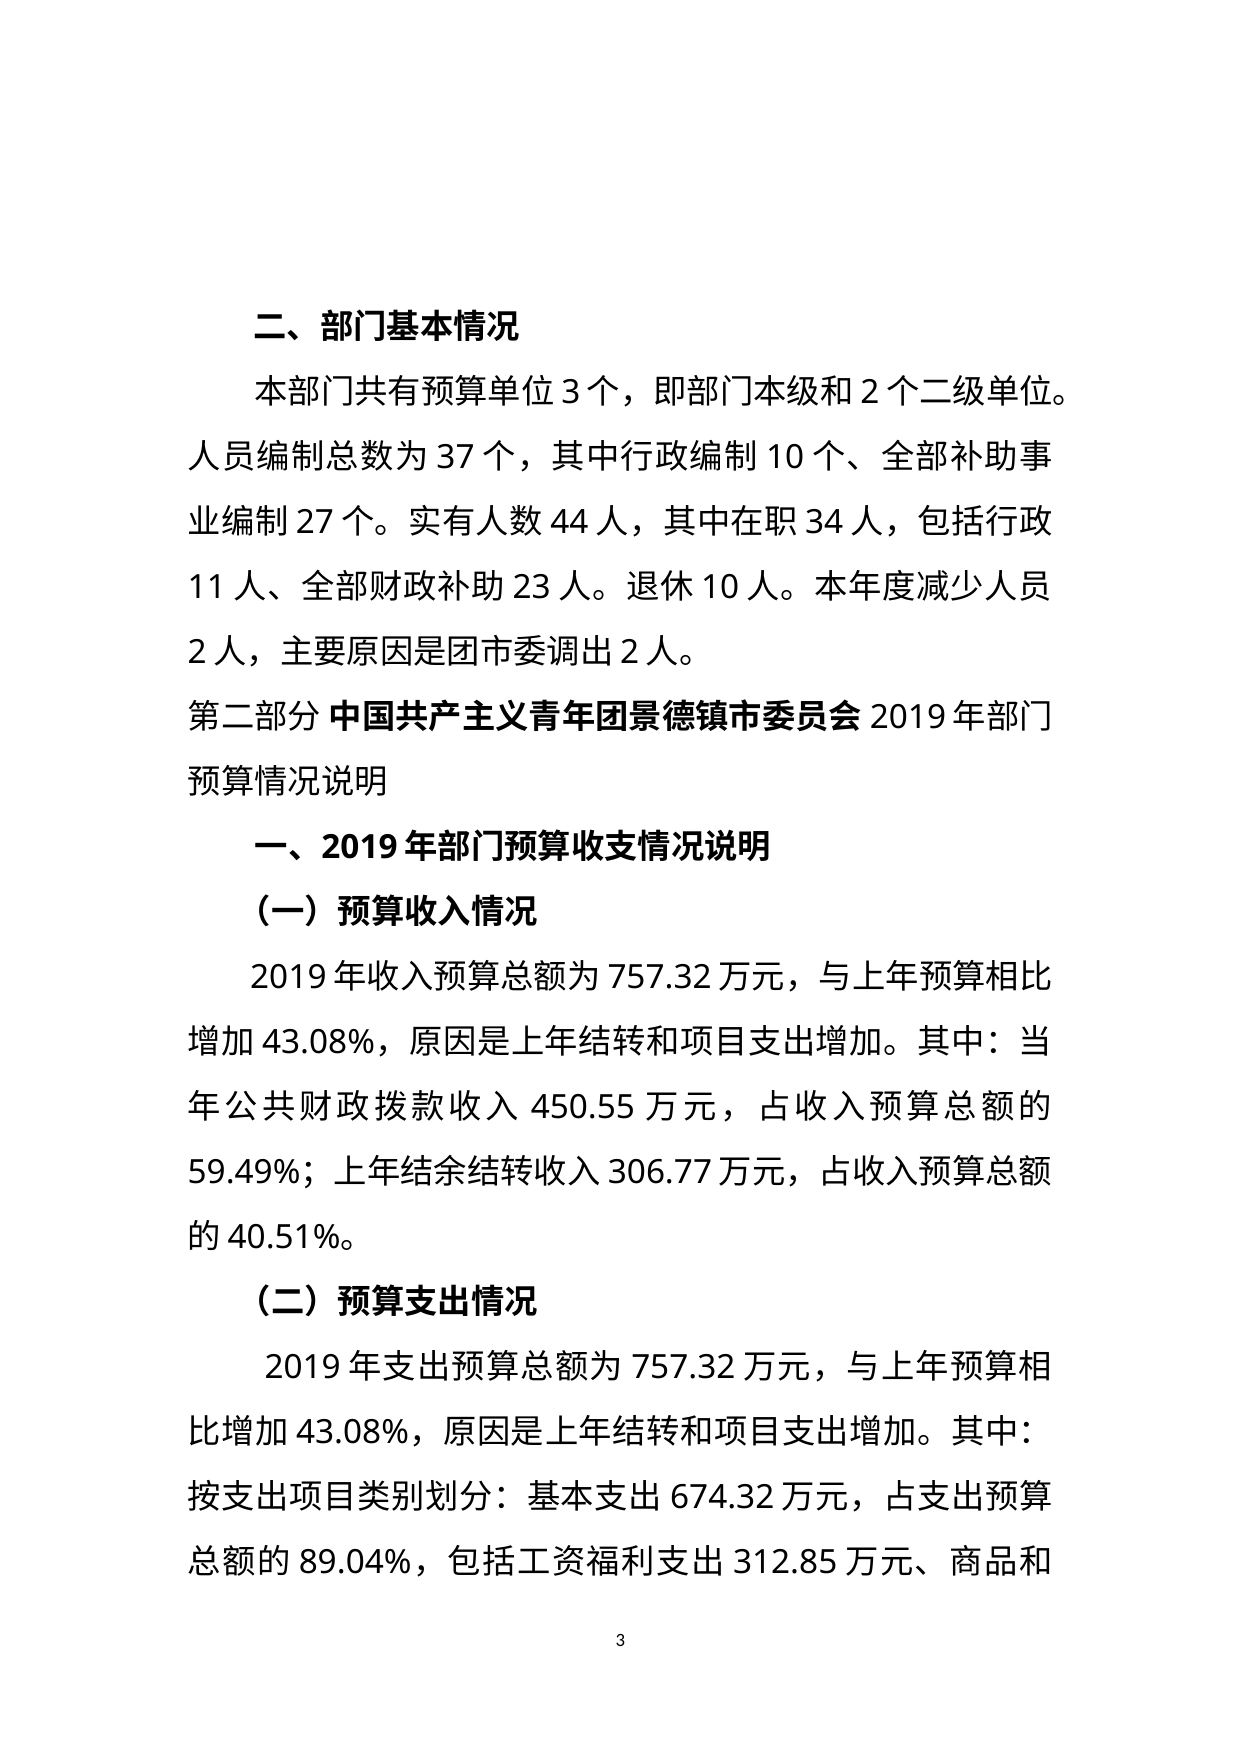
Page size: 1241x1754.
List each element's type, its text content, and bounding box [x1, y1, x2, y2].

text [187, 1332, 1053, 1592]
text （二）预算支出情况 [187, 1267, 1053, 1332]
text 二、部门基本情况 [187, 292, 1053, 357]
text 本部门共有预算单位3个，即部门本级和2个二级单位。人员编制总数为37个，其中行政编制10个、全部补助事业编制27个。实有人数44人，其中在职34人，包括行政11人、全部财政补助23人。退休10人。本年度减少人员2人，主要原因是团市委调出2人。 第二部分 中国共产主义青年团景德镇市委员会2019年部门预算情况说明 [187, 357, 1053, 812]
text 一、2019年部门预算收支情况说明 [187, 812, 1053, 877]
text 2019年收入预算总额为757.32万元，与上年预算相比增加43.08%，原因是上年结转和项目支出增加。其中：当年公共财政拨款收入450.55万元，占收入预算总额的59.49%；上年结余结转收入306.77万元，占收入预算总额的40.51%。 [187, 942, 1053, 1267]
text （一）预算收入情况 [187, 877, 1053, 942]
